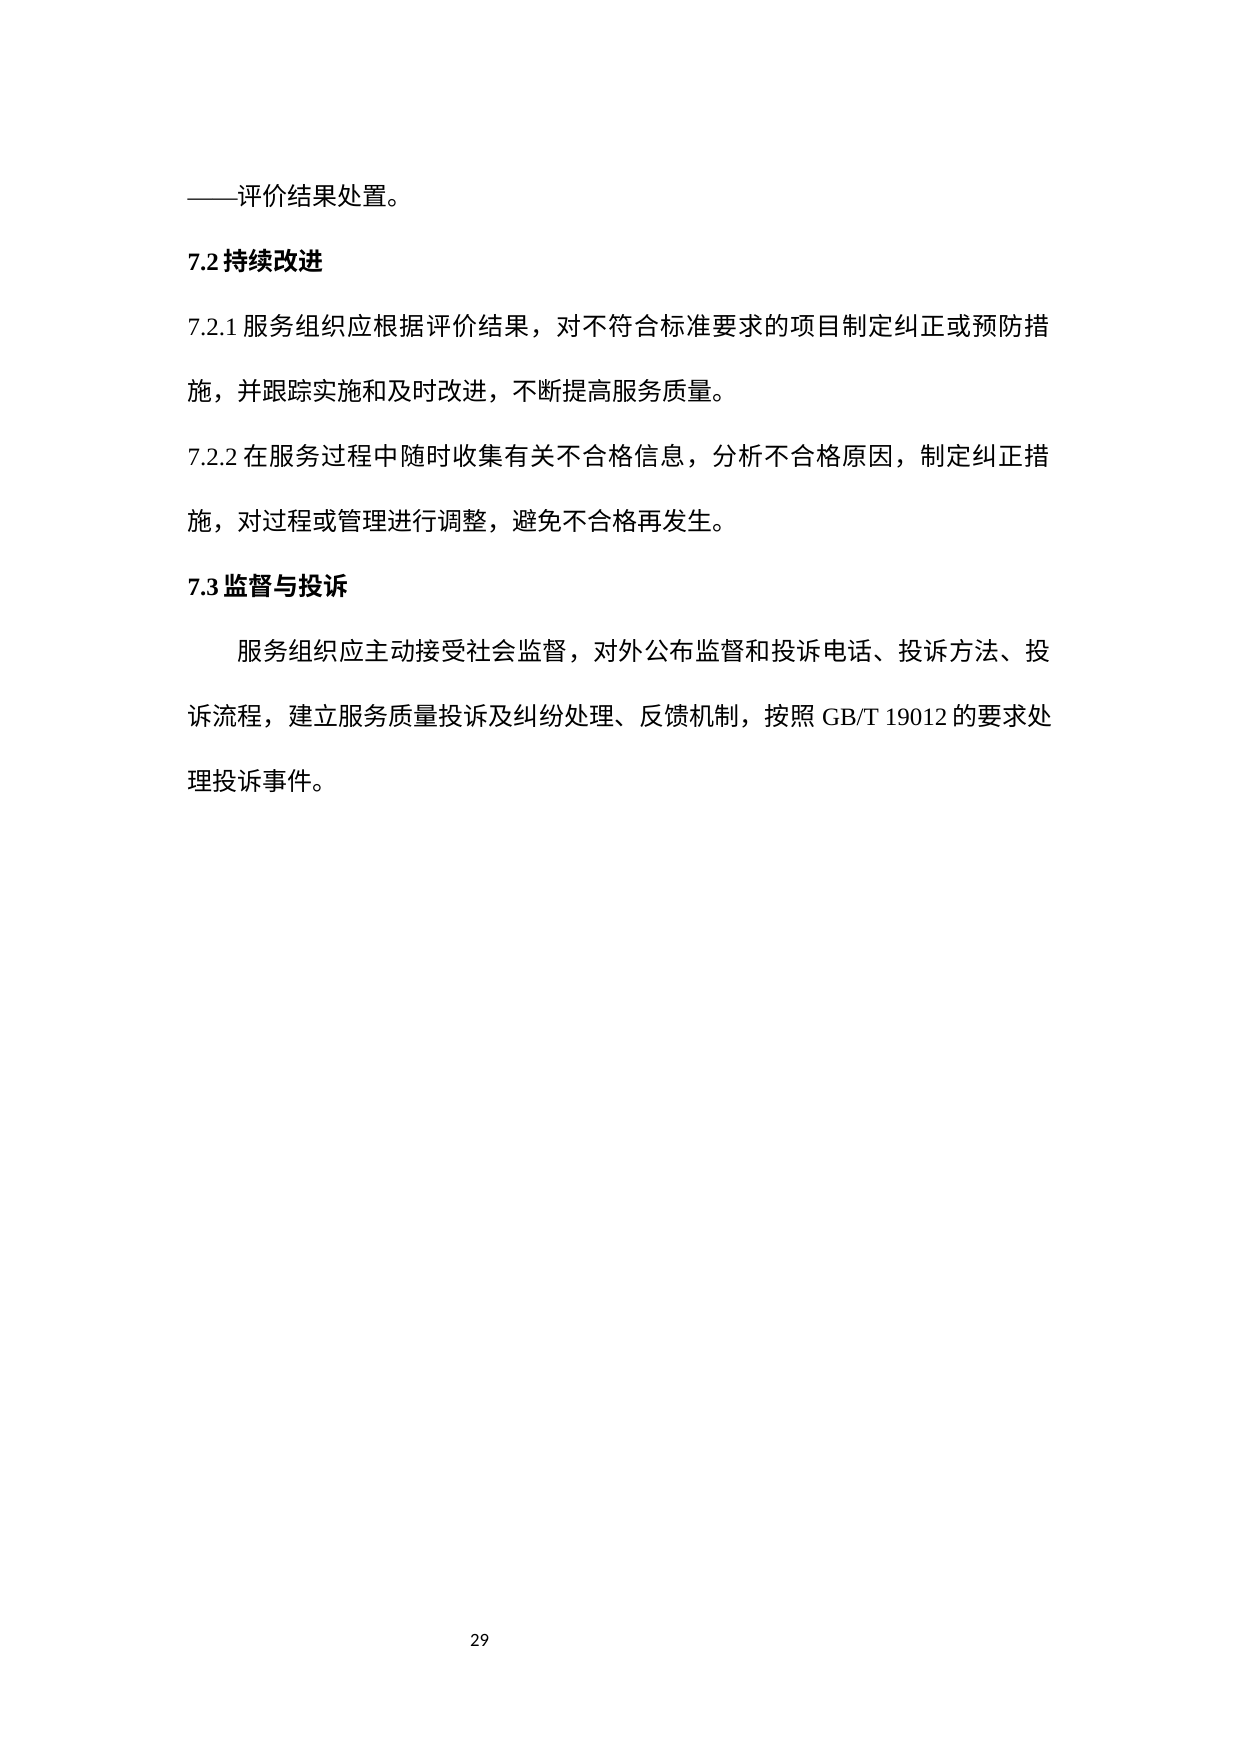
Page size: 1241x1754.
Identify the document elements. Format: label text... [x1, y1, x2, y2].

text 7.2.1服务组织应根据评价结果，对不符合标准要求的项目制定纠正或预防措施，并跟踪实施和及时改进，不断提高服务质量。 [187, 292, 1053, 422]
text 7.2持续改进 [187, 227, 1053, 292]
text 7.2.2在服务过程中随时收集有关不合格信息，分析不合格原因，制定纠正措施，对过程或管理进行调整，避免不合格再发生。 [187, 422, 1053, 552]
text 7.3监督与投诉 [187, 552, 1053, 617]
text 服务组织应主动接受社会监督，对外公布监督和投诉电话、投诉方法、投诉流程，建立服务质量投诉及纠纷处理、反馈机制，按照 GB/T 19012的要求处理投诉事件。 [187, 617, 1053, 812]
text ——评价结果处置。 [187, 162, 1053, 227]
